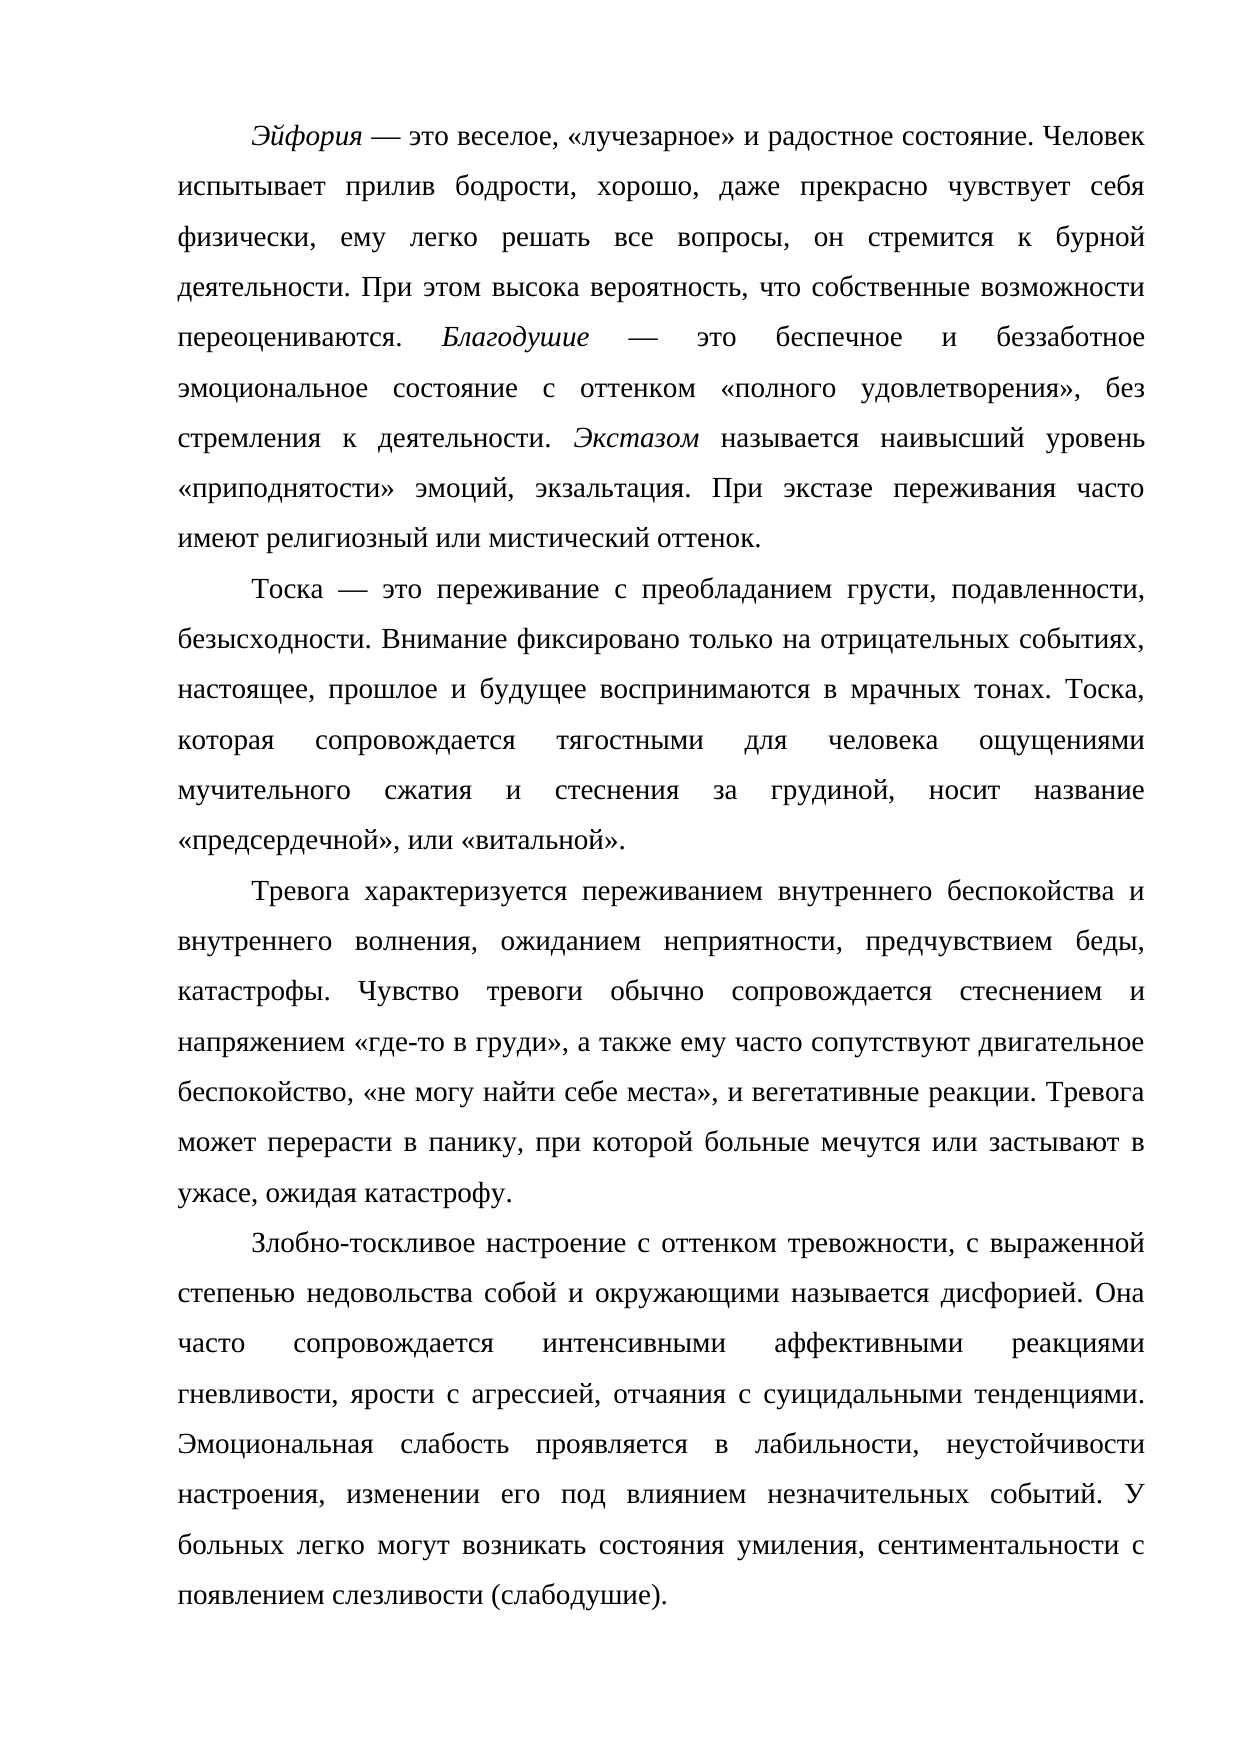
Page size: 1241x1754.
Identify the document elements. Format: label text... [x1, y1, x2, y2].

text Злобно-тоскливое настроение с оттенком тревожности, с выраженной степенью недовольства собой и окружающими называется дисфорией. Она часто сопровождается интенсивными аффективными реакциями гневливости, ярости с агрессией, отчаяния с суицидальными тенденциями. Эмоциональная слабость проявляется в лабильности, неустойчивости настроения, изменении его под влиянием незначительных событий. У больных легко могут возникать состояния умиления, сентиментальности с появлением слезливости (слабодушие). [177, 1225, 1146, 1611]
text Тоска — это переживание с преобладанием грусти, подавленности, безысходности. Внимание фиксировано только на отрицательных событиях, настоящее, прошлое и будущее воспринимаются в мрачных тонах. Тоска, которая сопровождается тягостными для человека ощущениями мучительного сжатия и стеснения за грудиной, носит название «предсердечной», или «витальной». [177, 571, 1146, 856]
text Тревога характеризуется переживанием внутреннего беспокойства и внутреннего волнения, ожиданием неприятности, предчувствием беды, катастрофы. Чувство тревоги обычно сопровождается стеснением и напряжением «где-то в груди», а также ему часто сопутствуют двигательное беспокойство, «не могу найти себе места», и вегетативные реакции. Тревога может перерасти в панику, при которой больные мечутся или застывают в ужасе, ожидая катастрофу. [177, 873, 1146, 1208]
text Эйфория — это веселое, «лучезарное» и радостное состояние. Человек испытывает прилив бодрости, хорошо, даже прекрасно чувствует себя физически, ему легко решать все вопросы, он стремится к бурной деятельности. При этом высока вероятность, что собственные возможности переоцениваются. Благодушие — это беспечное и беззаботное эмоциональное состояние с оттенком «полного удовлетворения», без стремления к деятельности. Экстазом называется наивысший уровень «приподнятости» эмоций, экзальтация. При экстазе переживания часто имеют религиозный или мистический оттенок. [177, 118, 1146, 554]
